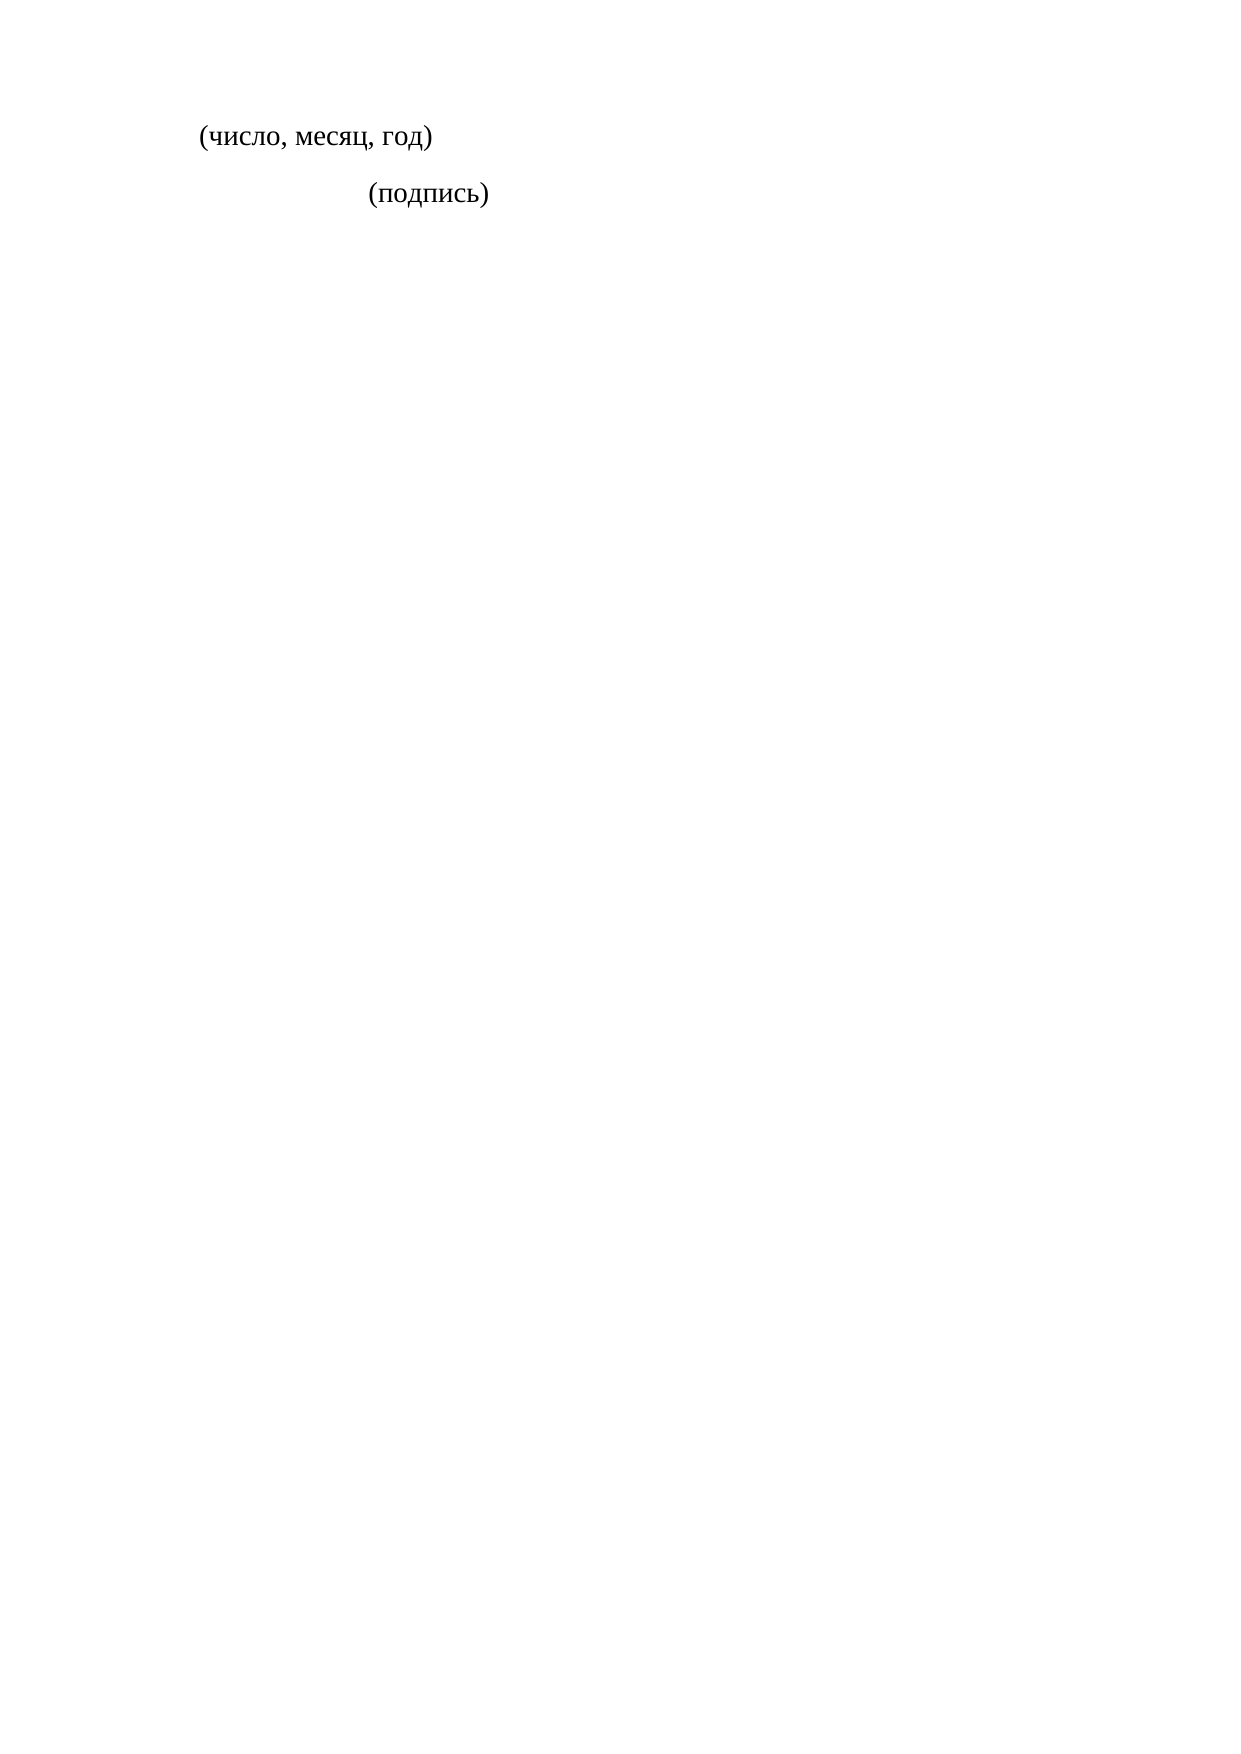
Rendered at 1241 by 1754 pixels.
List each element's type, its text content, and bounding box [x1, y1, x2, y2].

text (число, месяц, год) (подпись) [177, 118, 1152, 233]
